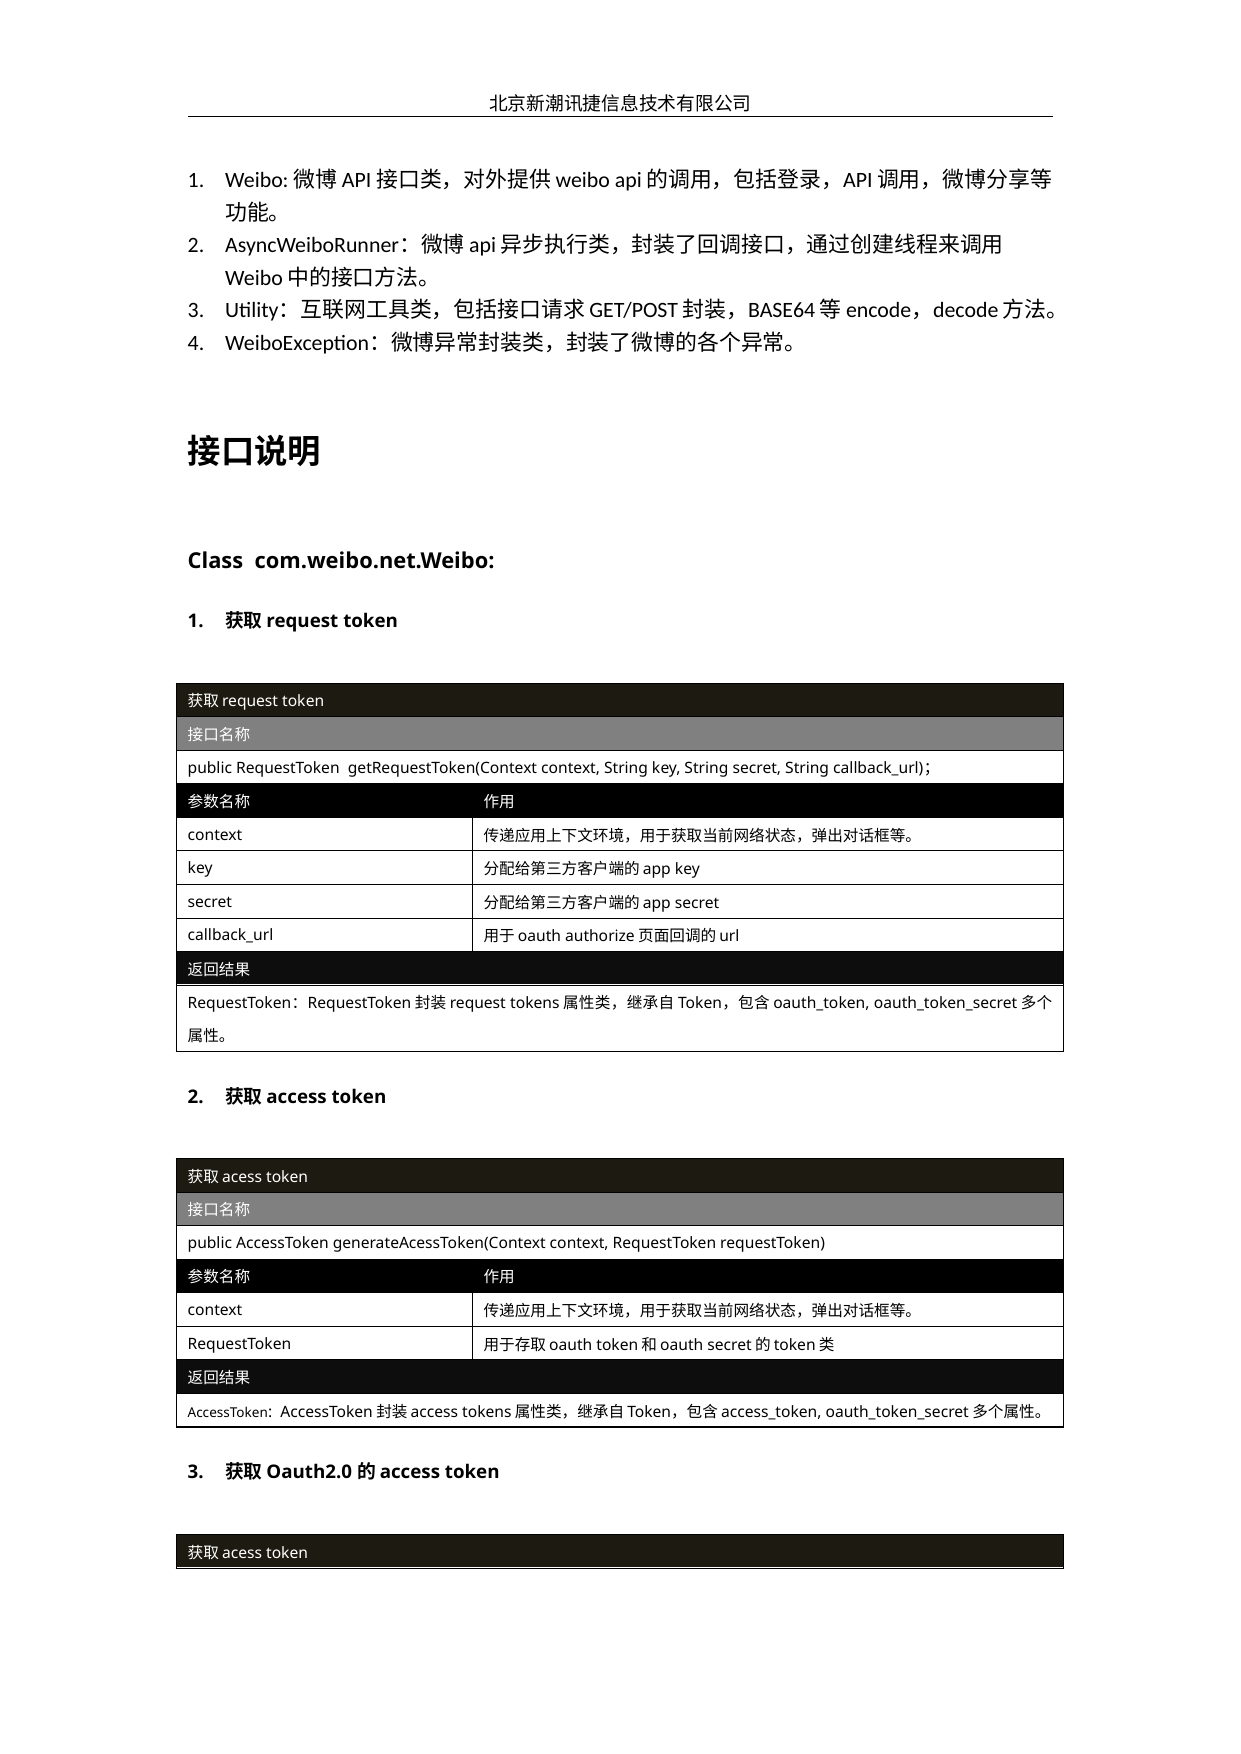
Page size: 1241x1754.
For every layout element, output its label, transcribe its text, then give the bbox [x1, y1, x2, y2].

table_cell 用于oauth authorize页面回调的url [473, 919, 1063, 951]
table_header 获取acess token [177, 1535, 1063, 1567]
subtitle 获取Oauth2.0 的access token [187, 1454, 1053, 1487]
table_cell public AccessToken generateAcessToken(Context context, RequestToken requestToken) [177, 1226, 1063, 1259]
table_cell 分配给第三方客户端的app secret [473, 885, 1063, 917]
table_cell 参数名称 [177, 784, 472, 817]
table_cell RequestToken：RequestToken封装request tokens属性类，继承自Token，包含oauth_token, oauth_token_secret多个属性。 [177, 986, 1063, 1051]
table_header 获取request token [177, 684, 1063, 716]
table_cell 传递应用上下文环境，用于获取当前网络状态，弹出对话框等。 [473, 818, 1063, 850]
table_cell 分配给第三方客户端的app key [473, 851, 1063, 884]
table_cell 返回结果 [177, 1360, 1063, 1393]
table_header 获取acess token [177, 1159, 1063, 1192]
table_cell RequestToken [177, 1327, 472, 1359]
table_cell 接口名称 [177, 1193, 1063, 1225]
list AsyncWeiboRunner：微博api异步执行类，封装了回调接口，通过创建线程来调用Weibo中的接口方法。 [187, 227, 1053, 292]
table_cell 作用 [473, 1260, 1063, 1292]
list WeiboException：微博异常封装类，封装了微博的各个异常。 [187, 324, 1053, 357]
subtitle 获取request token [187, 603, 1053, 636]
table_cell key [177, 851, 472, 884]
subtitle 接口说明 [187, 417, 1053, 482]
subtitle 获取access token [187, 1079, 1053, 1111]
table_cell AccessToken: AccessToken封装access tokens属性类，继承自Token，包含access_token, oauth_token_secret多个属性。 [177, 1394, 1063, 1426]
table_cell 用于存取oauth token和oauth secret的token类 [473, 1327, 1063, 1359]
table_cell context [177, 1293, 472, 1326]
table_cell 作用 [473, 784, 1063, 817]
table_cell context [177, 818, 472, 850]
list Utility：互联网工具类，包括接口请求GET/POST封装，BASE64等encode，decode方法。 [187, 292, 1053, 324]
list Weibo: 微博API 接口类，对外提供weibo api的调用，包括登录，API调用，微博分享等功能。 [187, 162, 1053, 227]
table_cell callback_url [177, 919, 472, 951]
table_cell 返回结果 [177, 952, 1063, 984]
table_cell 传递应用上下文环境，用于获取当前网络状态，弹出对话框等。 [473, 1293, 1063, 1326]
text Class com.weibo.net.Weibo: [187, 544, 1053, 576]
table_cell 参数名称 [177, 1260, 472, 1292]
table_cell public RequestToken getRequestToken(Context context, String key, String secret, String callback_url)； [177, 751, 1063, 783]
table_cell 接口名称 [177, 717, 1063, 750]
table_cell secret [177, 885, 472, 917]
